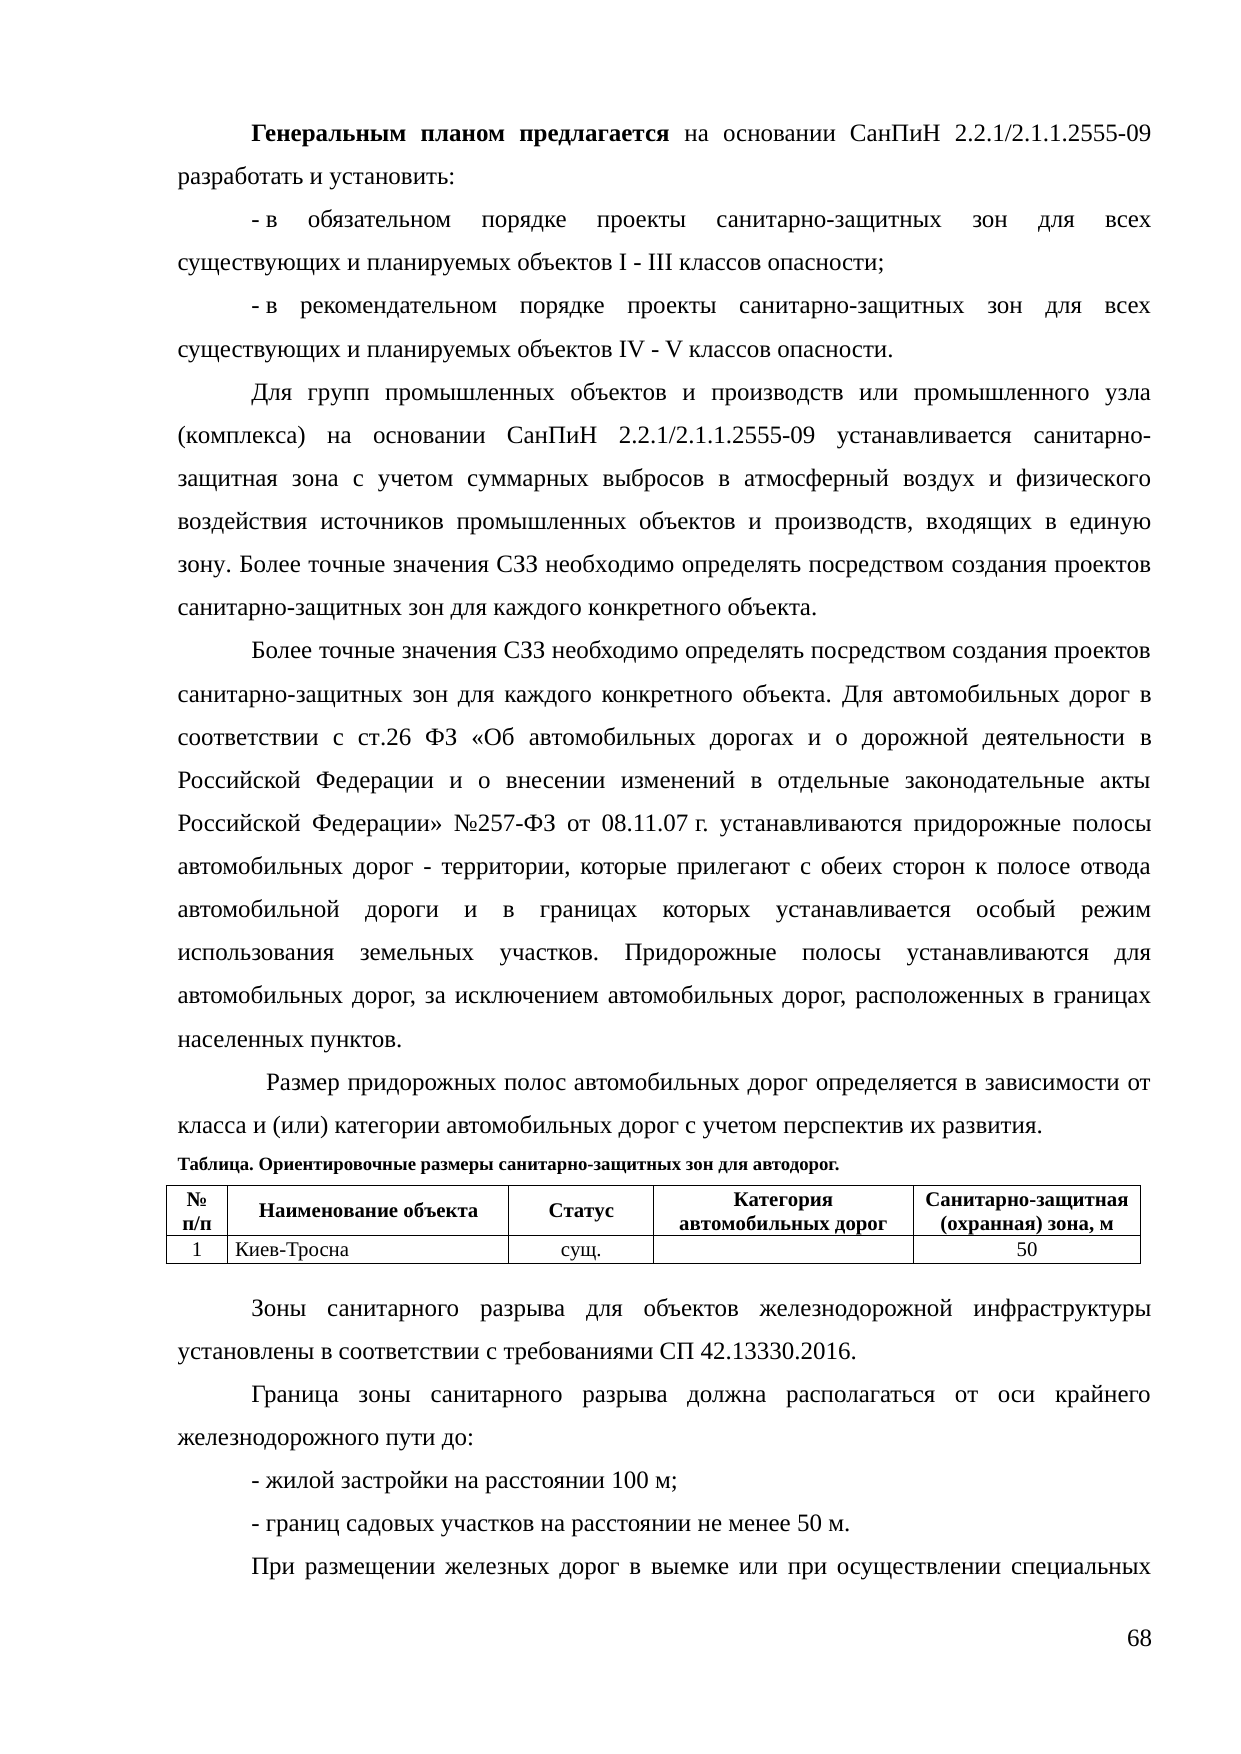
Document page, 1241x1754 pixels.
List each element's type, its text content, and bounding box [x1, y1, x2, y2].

text Граница зоны санитарного разрыва должна располагаться от оси крайнего железнодорожного пути до: [177, 1379, 1152, 1451]
table_cell 1 [167, 1236, 227, 1263]
table_header Статус [509, 1186, 653, 1234]
table_cell сущ. [509, 1236, 653, 1263]
table_cell Киев-Тросна [228, 1236, 508, 1263]
text - границ садовых участков на расстоянии не менее 50 м. [177, 1508, 1152, 1537]
text Зоны санитарного разрыва для объектов железнодорожной инфраструктуры установлены в соответствии с требованиями СП 42.13330.2016. [177, 1293, 1152, 1364]
text Генеральным планом предлагается на основании СанПиН 2.2.1/2.1.1.2555-09 разработать и установить: [177, 118, 1152, 190]
table_header № п/п [167, 1186, 227, 1234]
text Размер придорожных полос автомобильных дорог определяется в зависимости от класса и (или) категории автомобильных дорог с учетом перспектив их развития. [177, 1067, 1152, 1139]
list - в рекомендательном порядке проекты санитарно-защитных зон для всех существующих и планируемых объектов IV - V классов опасности. [177, 291, 1152, 362]
table_header Санитарно-защитная (охранная) зона, м [914, 1186, 1140, 1234]
text - жилой застройки на расстоянии 100 м; [177, 1465, 1152, 1494]
table_cell [654, 1236, 913, 1263]
text Таблица. Ориентировочные размеры санитарно-защитных зон для автодорог. [177, 1153, 1152, 1175]
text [177, 1551, 1152, 1580]
table_cell 50 [914, 1236, 1140, 1263]
table_header Категория автомобильных дорог [654, 1186, 913, 1234]
text Для групп промышленных объектов и производств или промышленного узла (комплекса) на основании СанПиН 2.2.1/2.1.1.2555-09 устанавливается санитарно-защитная зона с учетом суммарных выбросов в атмосферный воздух и физического воздействия источников промышленных объектов и производств, входящих в единую зону. Более точные значения СЗЗ необходимо определять посредством создания проектов санитарно-защитных зон для каждого конкретного объекта. [177, 377, 1152, 621]
list - в обязательном порядке проекты санитарно-защитных зон для всех существующих и планируемых объектов I - III классов опасности; [177, 204, 1152, 276]
text Более точные значения СЗЗ необходимо определять посредством создания проектов санитарно-защитных зон для каждого конкретного объекта. Для автомобильных дорог в соответствии с ст.26 ФЗ «Об автомобильных дорогах и о дорожной деятельности в Российской Федерации и о внесении изменений в отдельные законодательные акты Российской Федерации» №257-ФЗ от 08.11.07 г. устанавливаются придорожные полосы автомобильных дорог - территории, которые прилегают с обеих сторон к полосе отвода автомобильной дороги и в границах которых устанавливается особый режим использования земельных участков. Придорожные полосы устанавливаются для автомобильных дорог, за исключением автомобильных дорог, расположенных в границах населенных пунктов. [177, 636, 1152, 1052]
table_header Наименование объекта [228, 1186, 508, 1234]
